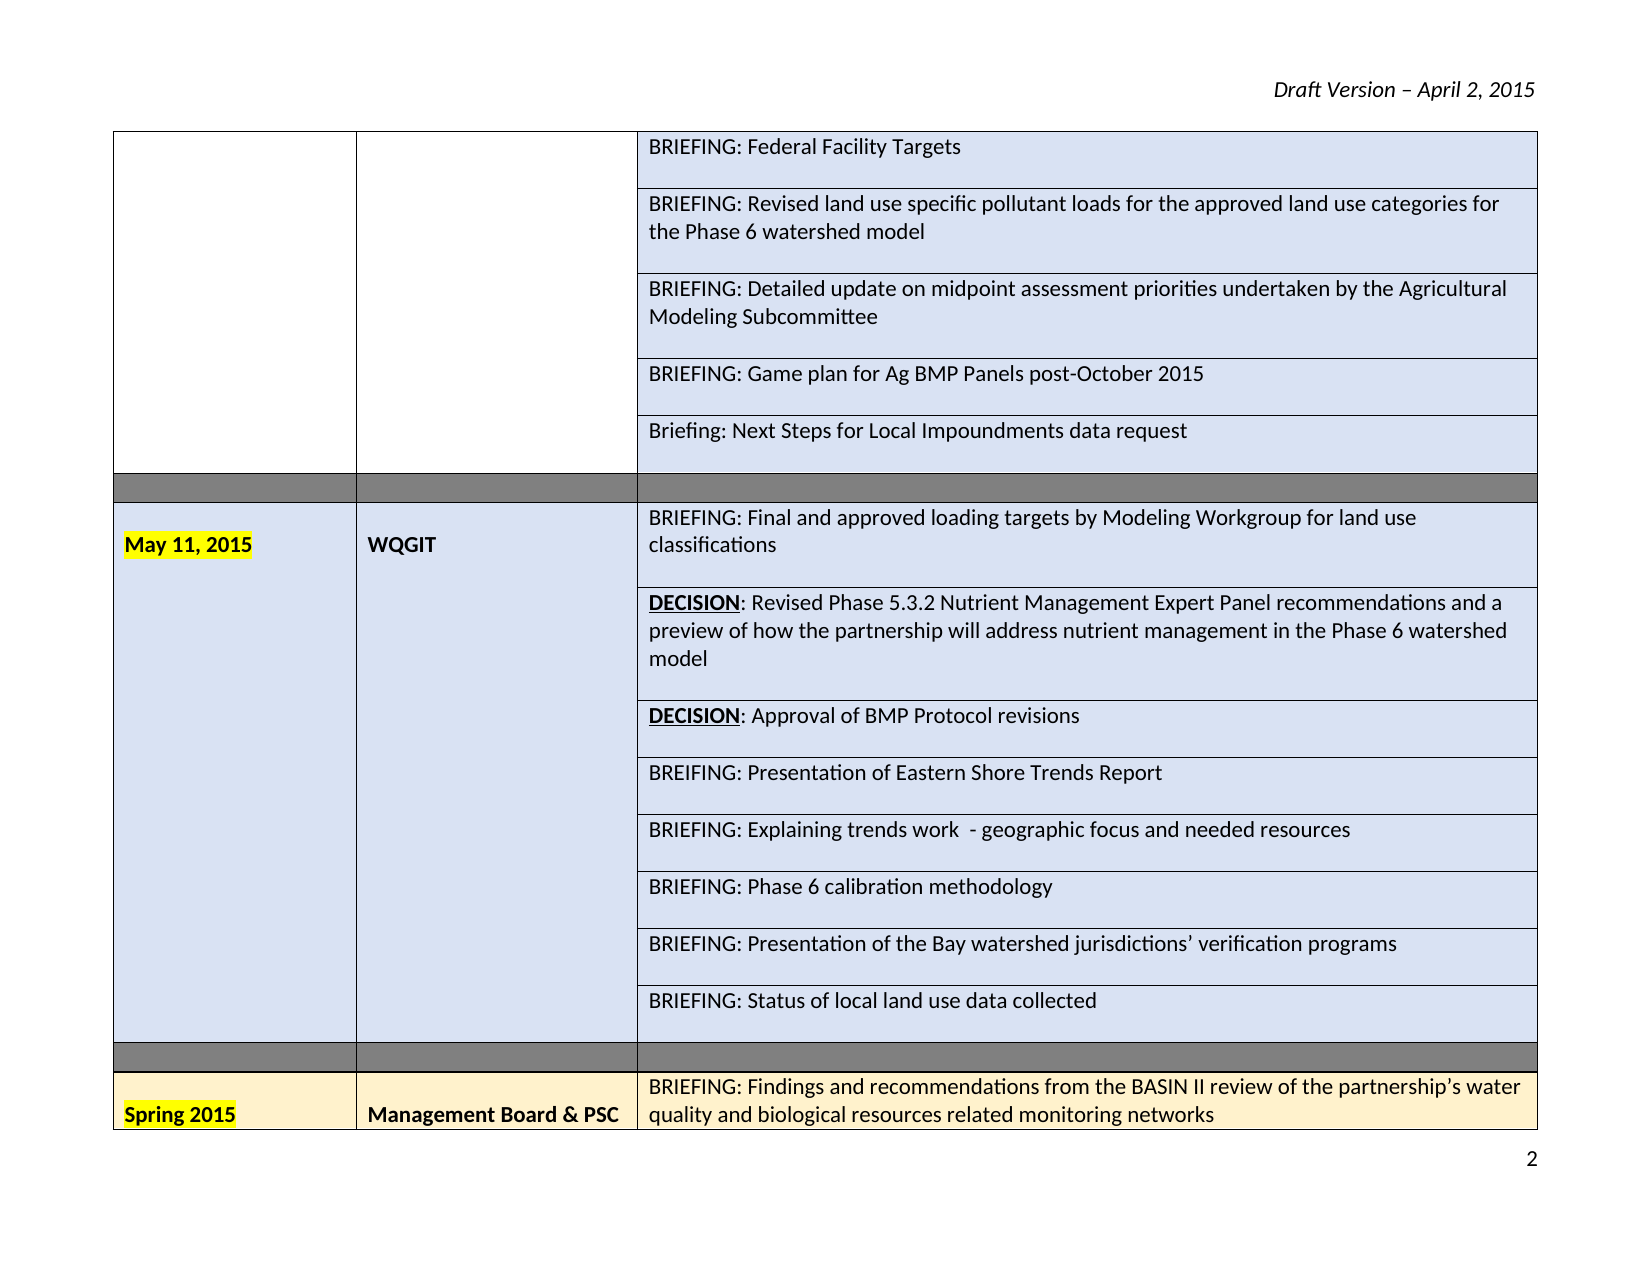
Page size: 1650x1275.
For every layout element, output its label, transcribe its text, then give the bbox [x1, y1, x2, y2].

table_cell BRIEFING: Presentation of the Bay watershed jurisdictions’ verification programs [638, 929, 1537, 985]
table_cell May 11, 2015 [114, 503, 356, 1042]
table_cell BREIFING: Presentation of Eastern Shore Trends Report [638, 758, 1537, 814]
table_cell DECISION: Approval of BMP Protocol revisions [638, 701, 1537, 757]
table_cell [114, 474, 356, 502]
table_cell Spring 2015 [114, 1073, 356, 1128]
table_cell BRIEFING: Game plan for Ag BMP Panels post-October 2015 [638, 359, 1537, 415]
table_cell [357, 1043, 637, 1071]
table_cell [638, 1073, 1537, 1128]
table_cell [638, 474, 1537, 502]
table_cell BRIEFING: Explaining trends work - geographic focus and needed resources [638, 815, 1537, 871]
table_cell BRIEFING: Federal Facility Targets [638, 132, 1537, 188]
table_cell [114, 1043, 356, 1071]
table_cell BRIEFING: Phase 6 calibration methodology [638, 872, 1537, 928]
table_cell BRIEFING: Revised land use specific pollutant loads for the approved land use categories for the Phase 6 watershed model [638, 189, 1537, 273]
table_cell WQGIT [357, 503, 637, 1042]
table_cell Briefing: Next Steps for Local Impoundments data request [638, 416, 1537, 472]
table_cell [638, 1043, 1537, 1071]
table_cell [357, 474, 637, 502]
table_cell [357, 1073, 637, 1128]
table_cell BRIEFING: Final and approved loading targets by Modeling Workgroup for land use classifications [638, 503, 1537, 587]
table_cell DECISION: Revised Phase 5.3.2 Nutrient Management Expert Panel recommendations and a preview of how the partnership will address nutrient management in the Phase 6 watershed model [638, 588, 1537, 700]
table_cell BRIEFING: Detailed update on midpoint assessment priorities undertaken by the Agricultural Modeling Subcommittee [638, 274, 1537, 358]
table_cell BRIEFING: Status of local land use data collected [638, 986, 1537, 1042]
